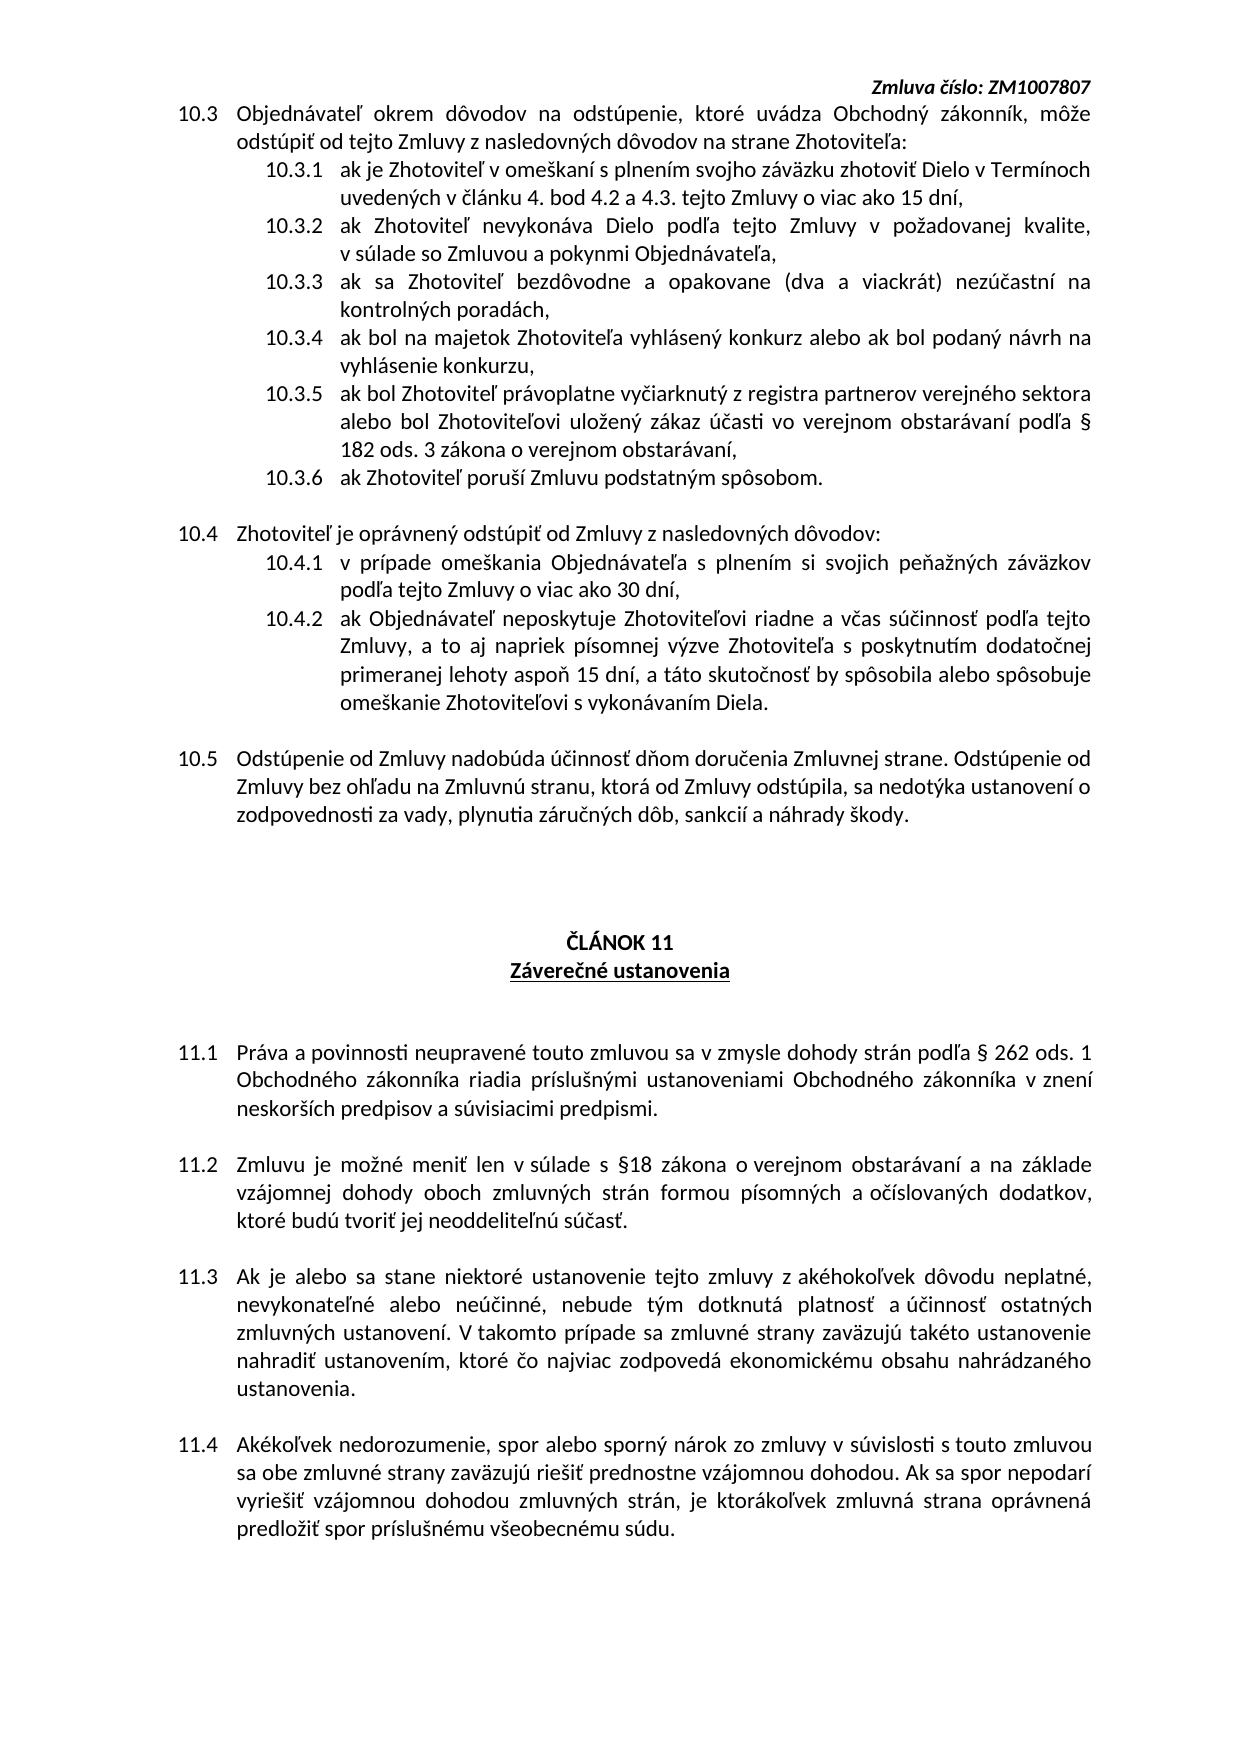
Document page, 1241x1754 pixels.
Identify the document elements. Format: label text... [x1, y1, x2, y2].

list Akékoľvek nedorozumenie, spor alebo sporný nárok zo zmluvy v súvislosti s touto zmluvou sa obe zmluvné strany zaväzujú riešiť prednostne vzájomnou dohodou. Ak sa spor nepodarí vyriešiť vzájomnou dohodou zmluvných strán, je ktorákoľvek zmluvná strana oprávnená predložiť spor príslušnému všeobecnému súdu. [177, 1430, 1092, 1542]
list v prípade omeškania Objednávateľa s plnením si svojich peňažných záväzkov podľa tejto Zmluvy o viac ako 30 dní, [265, 548, 1092, 604]
list Práva a povinnosti neupravené touto zmluvou sa v zmysle dohody strán podľa § 262 ods. 1 Obchodného zákonníka riadia príslušnými ustanoveniami Obchodného zákonníka v znení neskorších predpisov a súvisiacimi predpismi. [177, 1038, 1092, 1122]
list ak sa Zhotoviteľ bezdôvodne a opakovane (dva a viackrát) nezúčastní na kontrolných poradách, [265, 267, 1092, 323]
list ak Zhotoviteľ nevykonáva Dielo podľa tejto Zmluvy v požadovanej kvalite, v súlade so Zmluvou a pokynmi Objednávateľa, [265, 211, 1092, 267]
text Záverečné ustanovenia [148, 957, 1092, 984]
list Ak je alebo sa stane niektoré ustanovenie tejto zmluvy z akéhokoľvek dôvodu neplatné, nevykonateľné alebo neúčinné, nebude tým dotknutá platnosť a účinnosť ostatných zmluvných ustanovení. V takomto prípade sa zmluvné strany zaväzujú takéto ustanovenie nahradiť ustanovením, ktoré čo najviac zodpovedá ekonomickému obsahu nahrádzaného ustanovenia. [177, 1262, 1092, 1402]
list Zhotoviteľ je oprávnený odstúpiť od Zmluvy z nasledovných dôvodov: [177, 519, 1092, 548]
list Odstúpenie od Zmluvy nadobúda účinnosť dňom doručenia Zmluvnej strane. Odstúpenie od Zmluvy bez ohľadu na Zmluvnú stranu, ktorá od Zmluvy odstúpila, sa nedotýka ustanovení o zodpovednosti za vady, plynutia záručných dôb, sankcií a náhrady škody. [177, 744, 1092, 828]
list ak Objednávateľ neposkytuje Zhotoviteľovi riadne a včas súčinnosť podľa tejto Zmluvy, a to aj napriek písomnej výzve Zhotoviteľa s poskytnutím dodatočnej primeranej lehoty aspoň 15 dní, a táto skutočnosť by spôsobila alebo spôsobuje omeškanie Zhotoviteľovi s vykonávaním Diela. [265, 604, 1092, 716]
text ČLÁNOK 11 [148, 928, 1092, 957]
list ak Zhotoviteľ poruší Zmluvu podstatným spôsobom. [265, 463, 1092, 492]
list Zmluvu je možné meniť len v súlade s §18 zákona o verejnom obstarávaní a na základe vzájomnej dohody oboch zmluvných strán formou písomných a očíslovaných dodatkov, ktoré budú tvoriť jej neoddeliteľnú súčasť. [177, 1150, 1092, 1234]
list ak bol na majetok Zhotoviteľa vyhlásený konkurz alebo ak bol podaný návrh na vyhlásenie konkurzu, [265, 323, 1092, 379]
list ak je Zhotoviteľ v omeškaní s plnením svojho záväzku zhotoviť Dielo v Termínoch uvedených v článku 4. bod 4.2 a 4.3. tejto Zmluvy o viac ako 15 dní, [265, 155, 1092, 211]
list ak bol Zhotoviteľ právoplatne vyčiarknutý z registra partnerov verejného sektora alebo bol Zhotoviteľovi uložený zákaz účasti vo verejnom obstarávaní podľa § 182 ods. 3 zákona o verejnom obstarávaní, [265, 379, 1092, 463]
list Objednávateľ okrem dôvodov na odstúpenie, ktoré uvádza Obchodný zákonník, môže odstúpiť od tejto Zmluvy z nasledovných dôvodov na strane Zhotoviteľa: [177, 99, 1092, 155]
